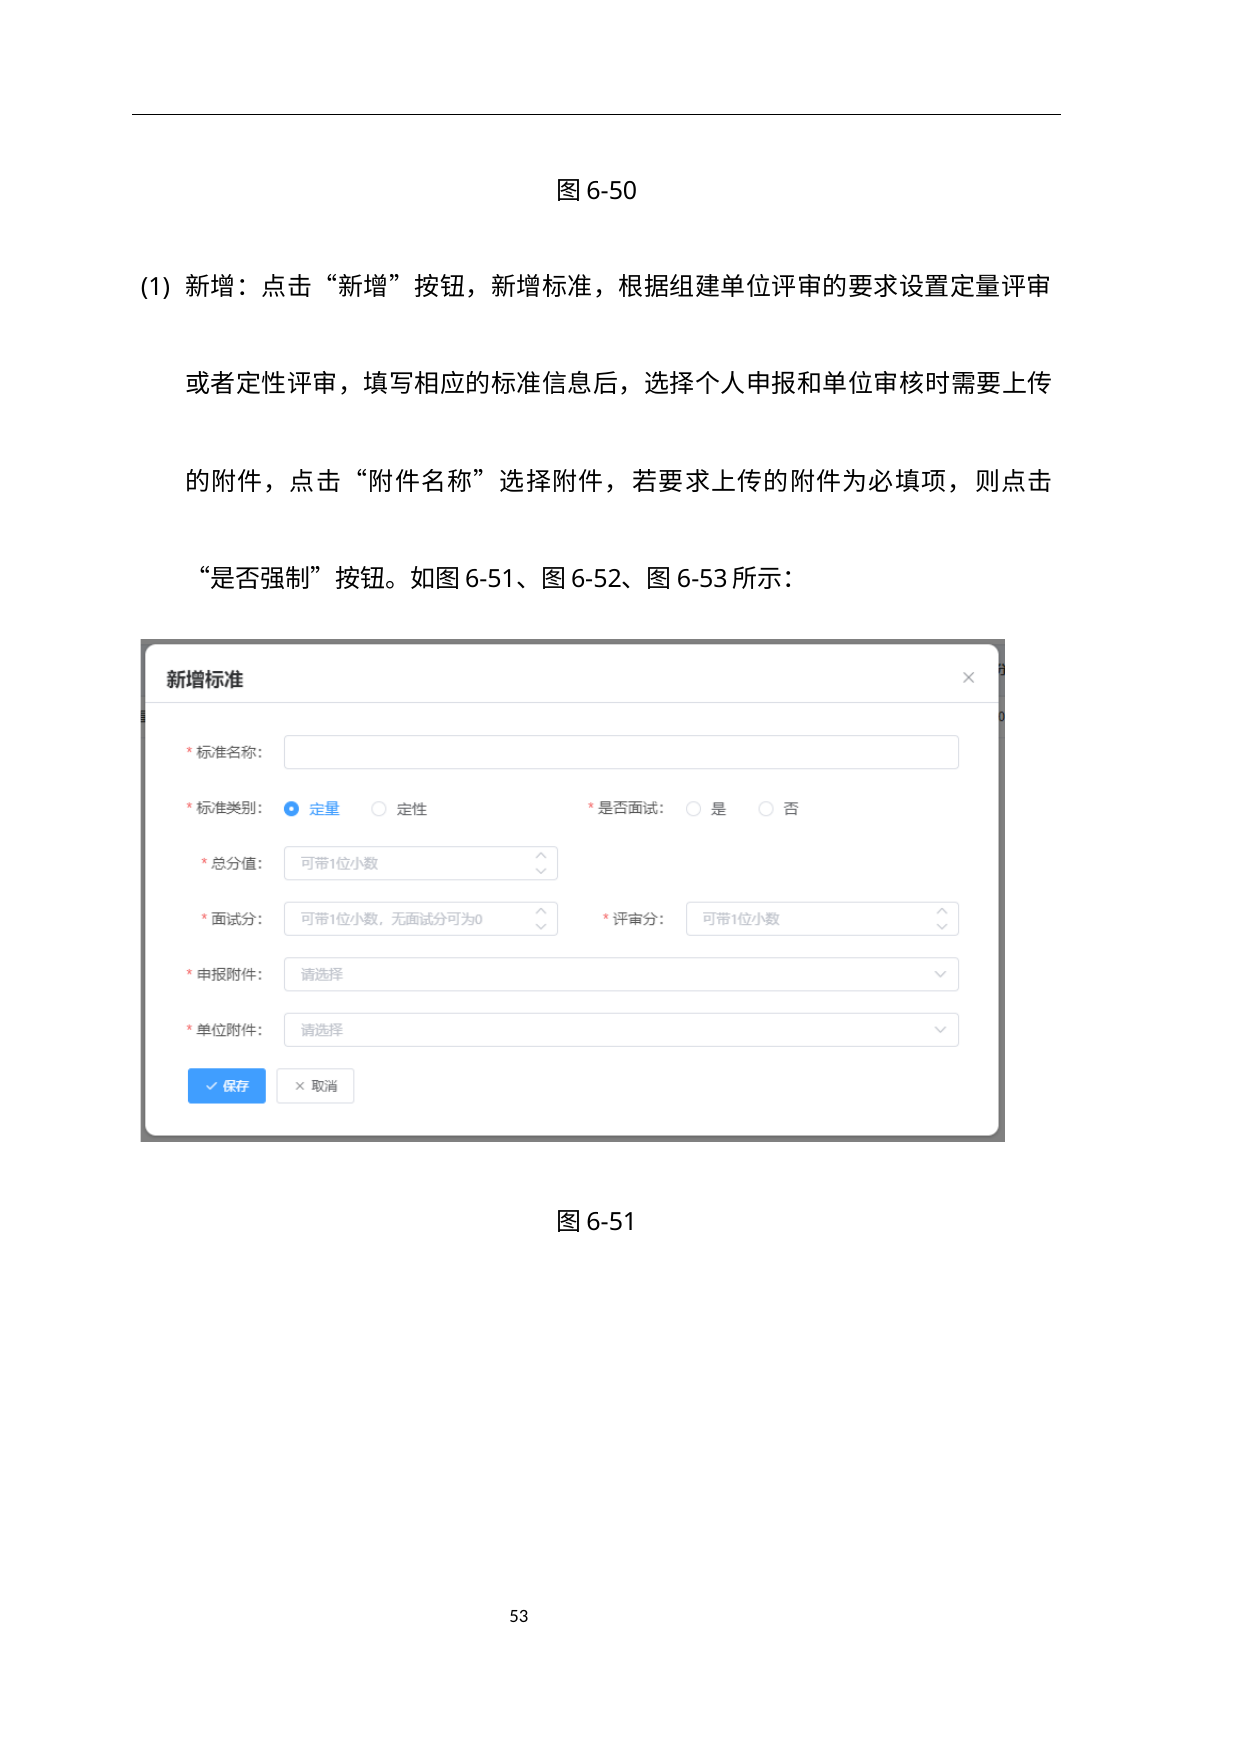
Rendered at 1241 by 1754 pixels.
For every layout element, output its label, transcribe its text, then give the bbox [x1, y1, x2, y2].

picture [140, 639, 1005, 1142]
list 新增：点击“新增”按钮，新增标准，根据组建单位评审的要求设置定量评审或者定性评审，填写相应的标准信息后，选择个人申报和单位审核时需要上传的附件，点击“附件名称”选择附件，若要求上传的附件为必填项，则点击“是否强制”按钮。如图6-51、图6-52、图6-53所示： [141, 252, 1053, 609]
list 图6-51 [141, 1187, 1053, 1252]
list 图6-50 [141, 156, 1053, 221]
